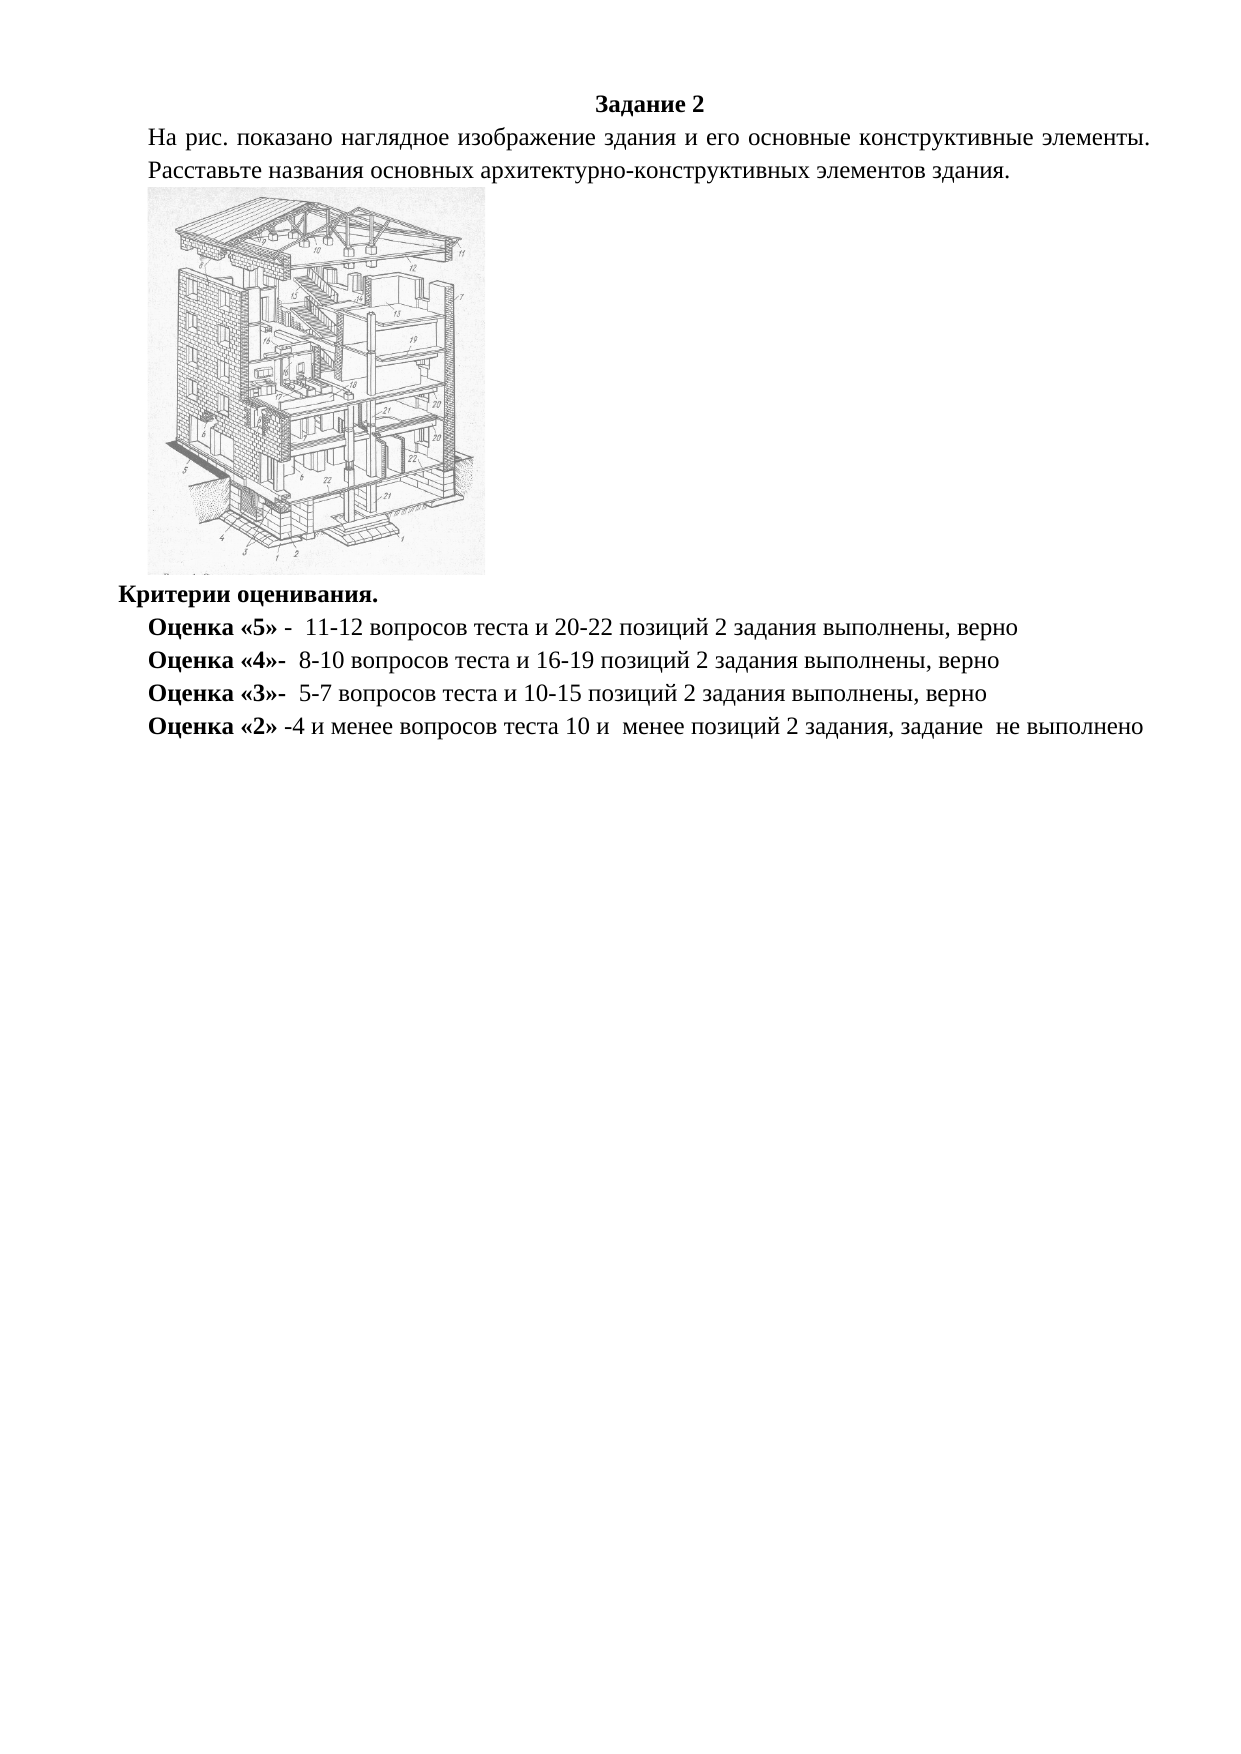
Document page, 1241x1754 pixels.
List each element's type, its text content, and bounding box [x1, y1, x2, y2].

text Критерии оценивания. [118, 579, 1152, 608]
text Оценка «4»- 8-10 вопросов теста и 16-19 позиций 2 задания выполнены, верно [148, 645, 1152, 674]
text Оценка «5» - 11-12 вопросов теста и 20-22 позиций 2 задания выполнены, верно [148, 612, 1152, 641]
text Задание 2 [148, 89, 1152, 117]
text На рис. показано наглядное изображение здания и его основные конструктивные элементы. Расставьте названия основных архитектурно-конструктивных элементов здания. [148, 122, 1152, 183]
text Оценка «2» -4 и менее вопросов теста 10 и менее позиций 2 задания, задание не выполнено [148, 711, 1152, 740]
text Оценка «3»- 5-7 вопросов теста и 10-15 позиций 2 задания выполнены, верно [148, 678, 1152, 707]
